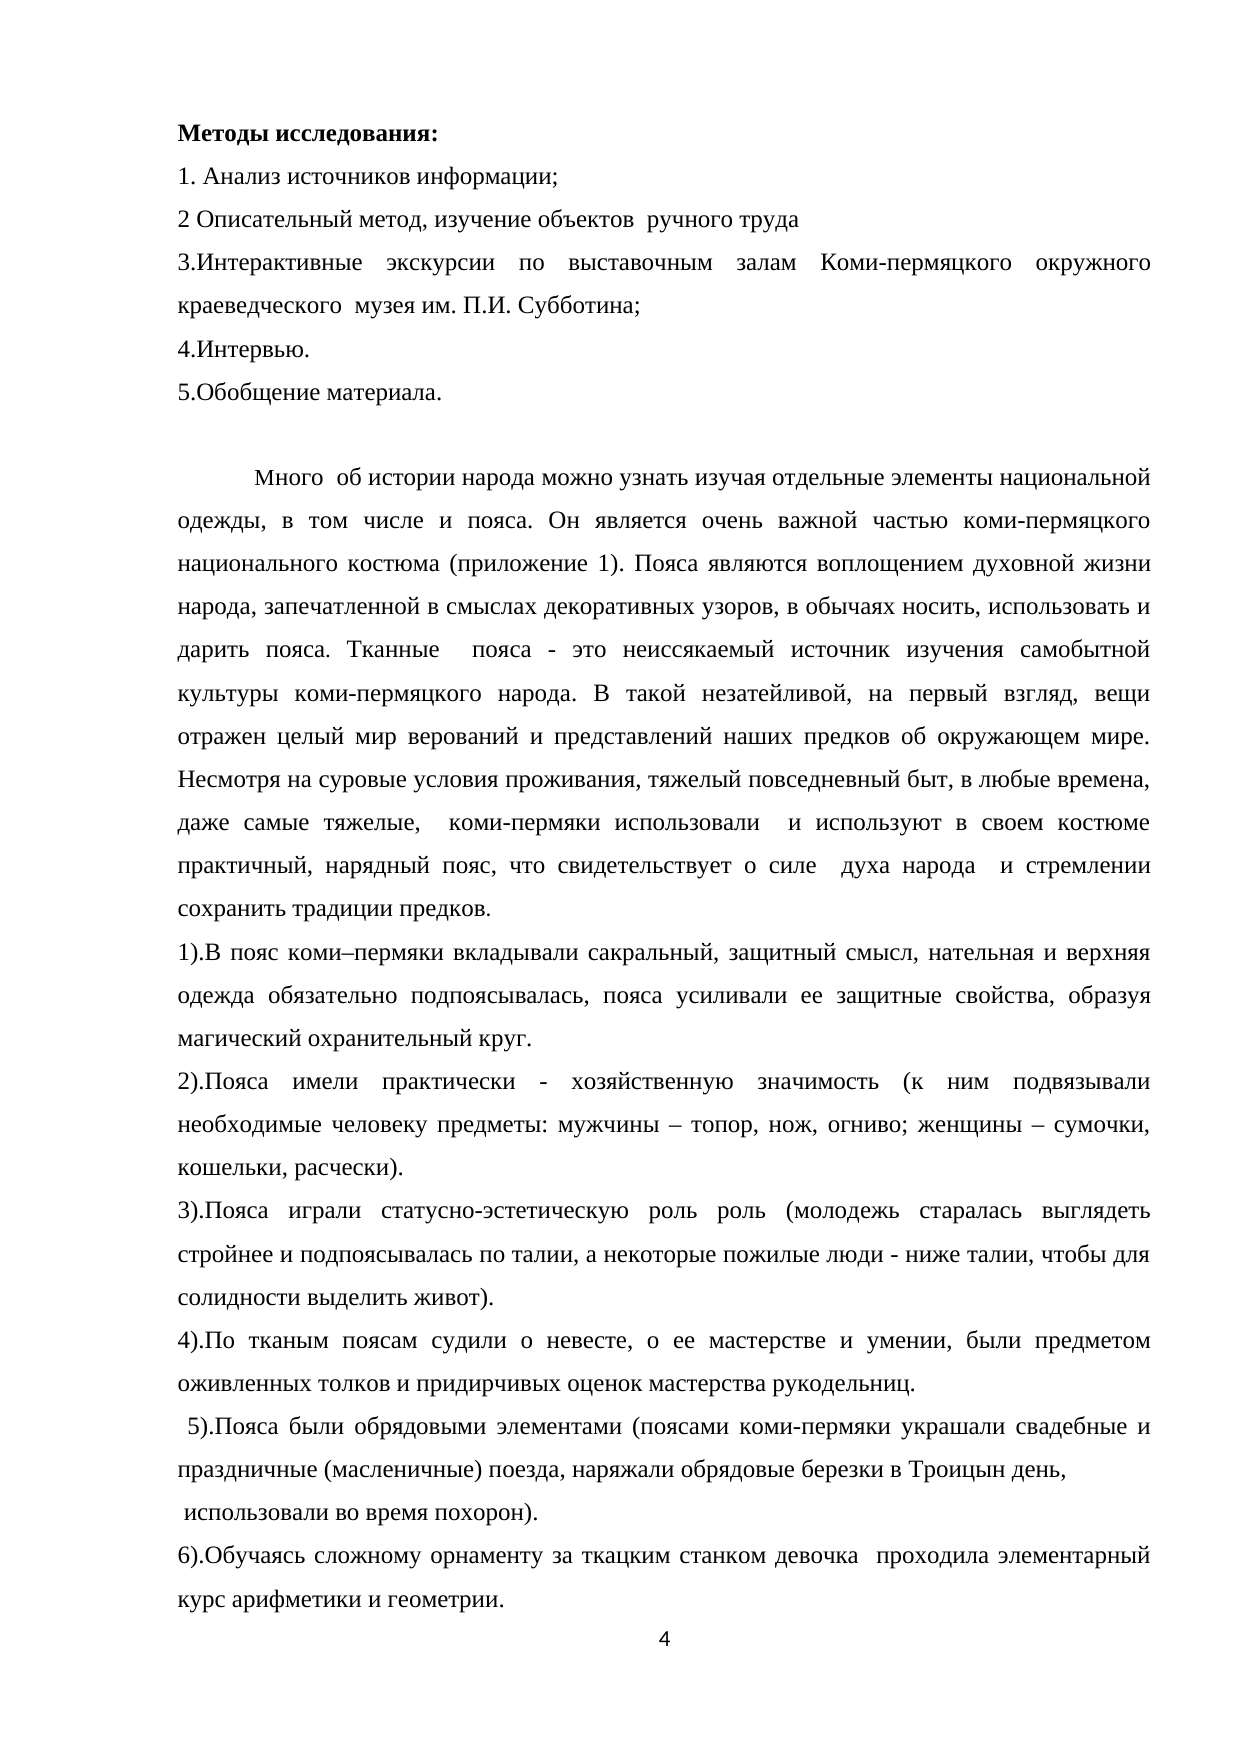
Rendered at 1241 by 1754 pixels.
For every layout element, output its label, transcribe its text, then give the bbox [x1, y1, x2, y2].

text Много об истории народа можно узнать изучая отдельные элементы национальной одежды, в том числе и пояса. Он является очень важной частью коми-пермяцкого национального костюма (приложение 1). Пояса являются воплощением духовной жизни народа, запечатленной в смыслах декоративных узоров, в обычаях носить, использовать и дарить пояса. Тканные пояса - это неиссякаемый источник изучения самобытной культуры коми-пермяцкого народа. В такой незатейливой, на первый взгляд, вещи отражен целый мир верований и представлений наших предков об окружающем мире. Несмотря на суровые условия проживания, тяжелый повседневный быт, в любые времена, даже самые тяжелые, коми-пермяки использовали и используют в своем костюме практичный, нарядный пояс, что свидетельствует о силе духа народа и стремлении сохранить традиции предков. [177, 462, 1152, 922]
text 4.Интервью. [177, 334, 1152, 362]
text 1. Анализ источников информации; [177, 161, 1152, 190]
text использовали во время похорон). [177, 1497, 1152, 1526]
text 5).Пояса были обрядовыми элементами (поясами коми-пермяки украшали свадебные и праздничные (масленичные) поезда, наряжали обрядовые березки в Троицын день, [177, 1411, 1152, 1483]
list 2).Пояса имели практически - хозяйственную значимость (к ним подвязывали необходимые человеку предметы: мужчины – топор, нож, огниво; женщины – сумочки, кошельки, расчески). [177, 1066, 1152, 1181]
text Методы исследования: [177, 118, 1152, 147]
text 3.Интерактивные экскурсии по выставочным залам Коми-пермяцкого окружного краеведческого музея им. П.И. Субботина; [177, 247, 1152, 319]
text 3).Пояса играли статусно-эстетическую роль роль (молодежь старалась выглядеть стройнее и подпоясывалась по талии, а некоторые пожилые люди - ниже талии, чтобы для солидности выделить живот). [177, 1196, 1152, 1311]
text 4).По тканым поясам судили о невесте, о ее мастерстве и умении, были предметом оживленных толков и придирчивых оценок мастерства рукодельниц. [177, 1325, 1152, 1397]
text 2 Описательный метод, изучение объектов ручного труда [177, 204, 1152, 233]
text 6).Обучаясь сложному орнаменту за ткацким станком девочка проходила элементарный курс арифметики и геометрии. [177, 1541, 1152, 1612]
text 1).В пояс коми–пермяки вкладывали сакральный, защитный смысл, нательная и верхняя одежда обязательно подпоясывалась, пояса усиливали ее защитные свойства, образуя магический охранительный круг. [177, 937, 1152, 1052]
text 5.Обобщение материала. [177, 377, 1152, 406]
